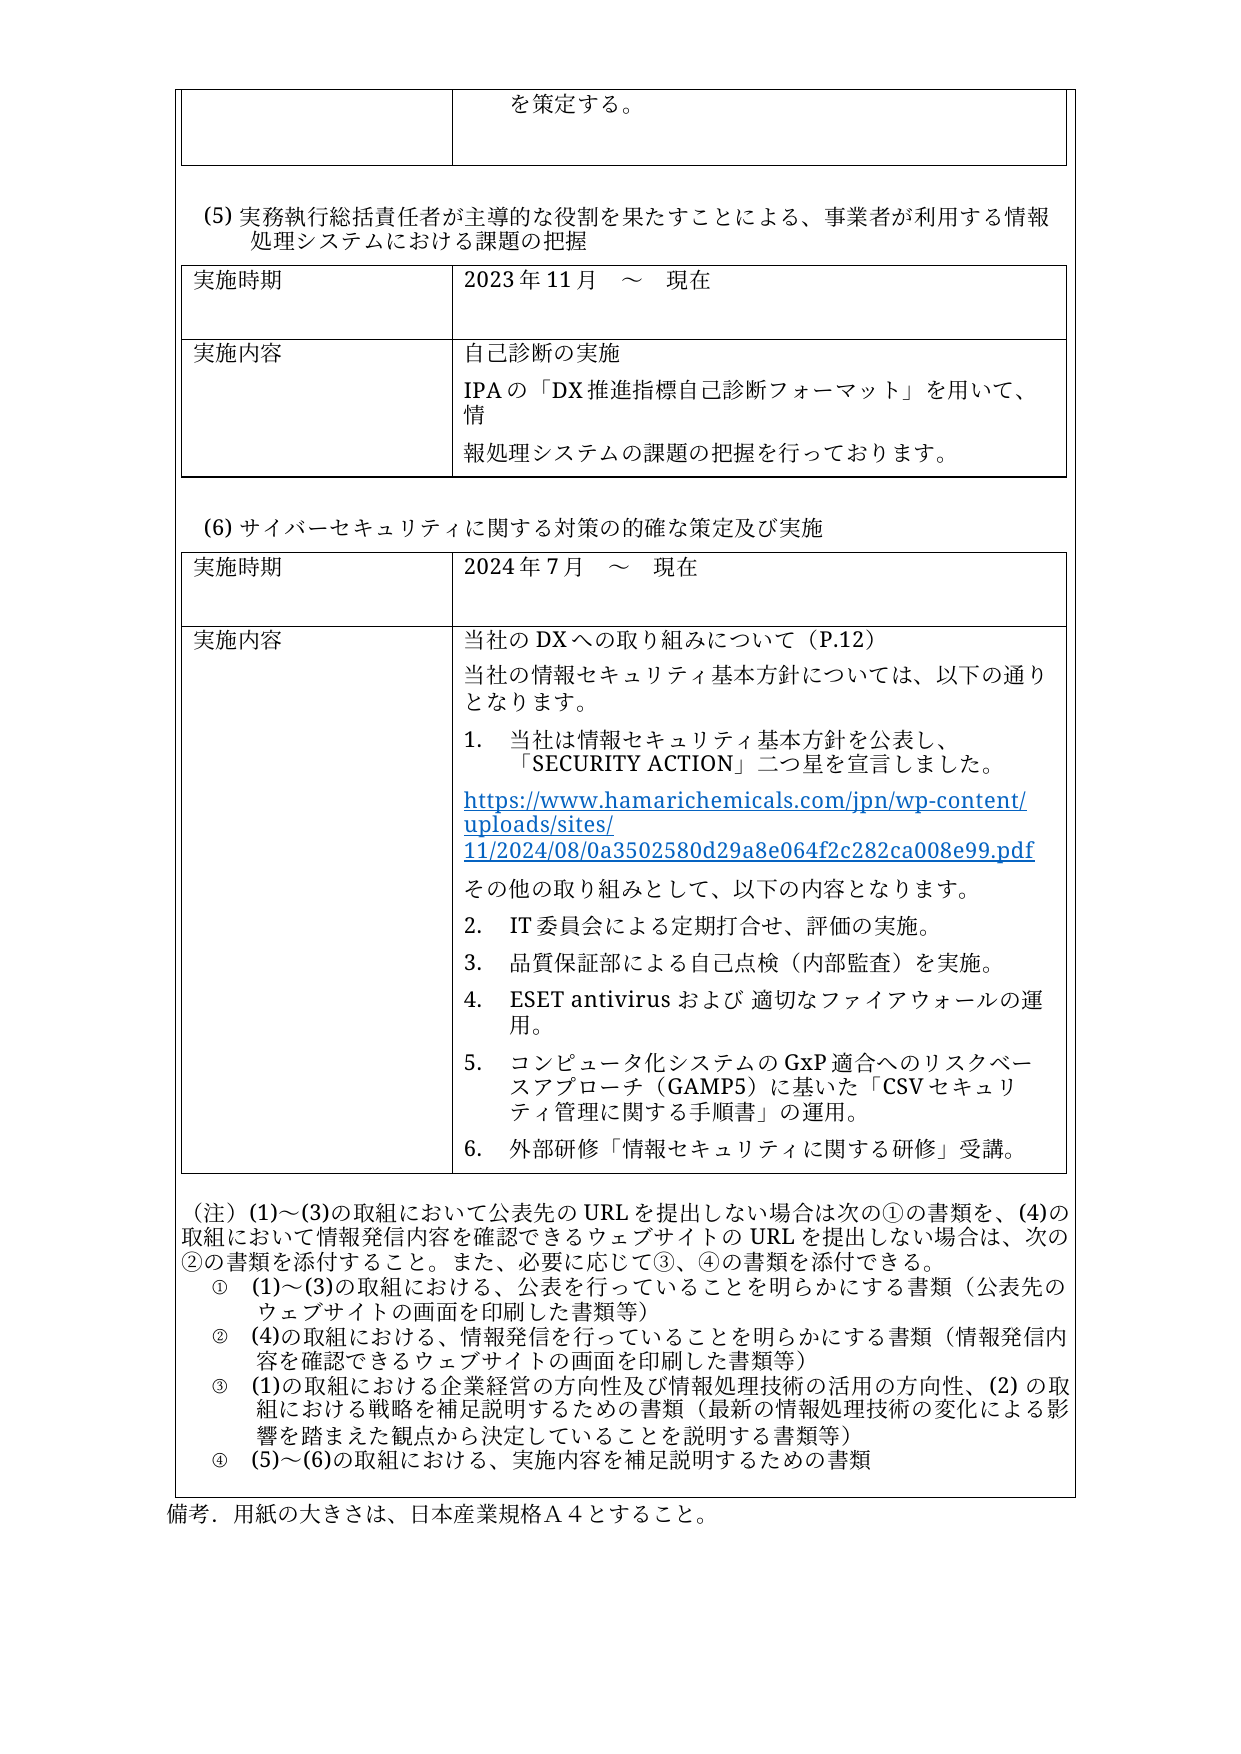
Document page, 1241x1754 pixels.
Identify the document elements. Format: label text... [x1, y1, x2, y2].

text 備考．用紙の大きさは、日本産業規格Ａ４とすること。 [167, 1498, 1070, 1529]
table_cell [176, 90, 1075, 1497]
